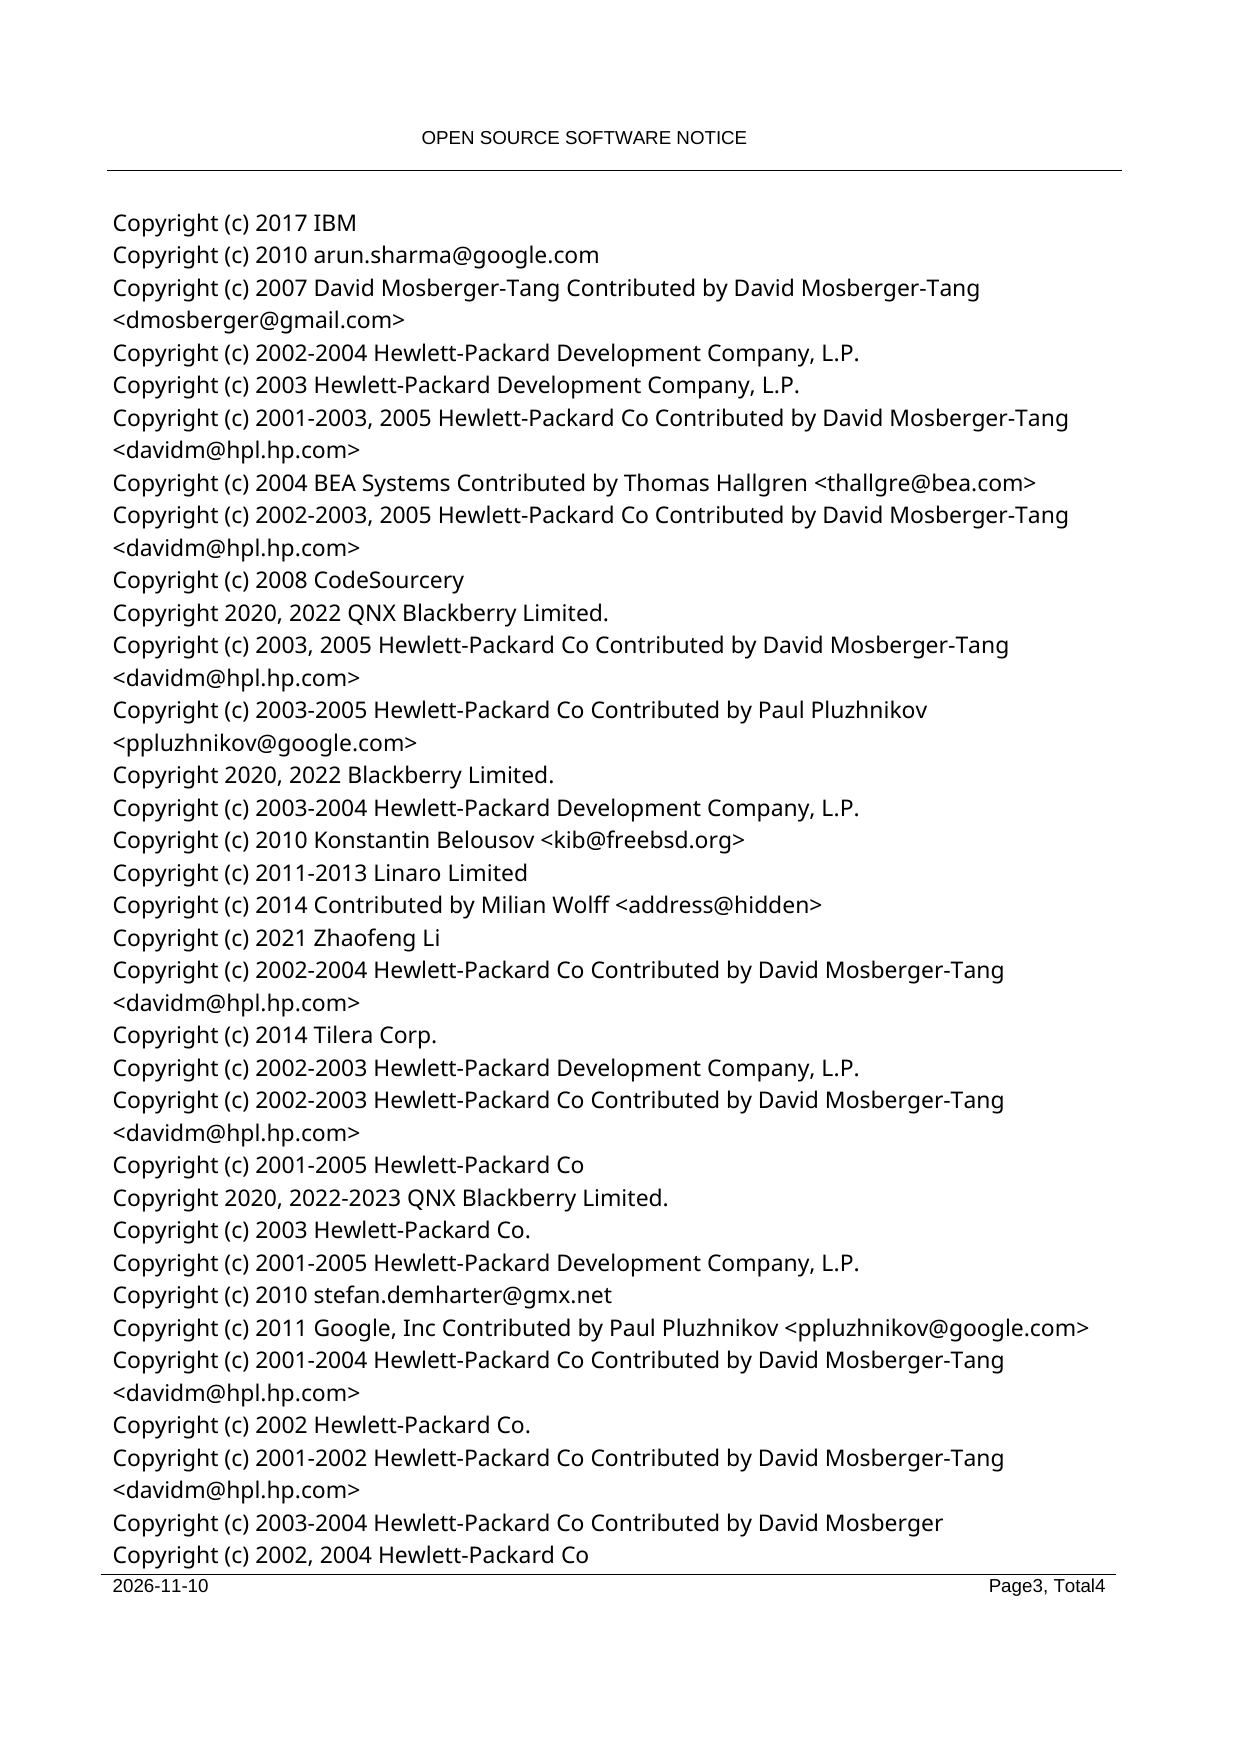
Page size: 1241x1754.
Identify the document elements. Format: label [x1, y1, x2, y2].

text [112, 206, 1128, 1571]
